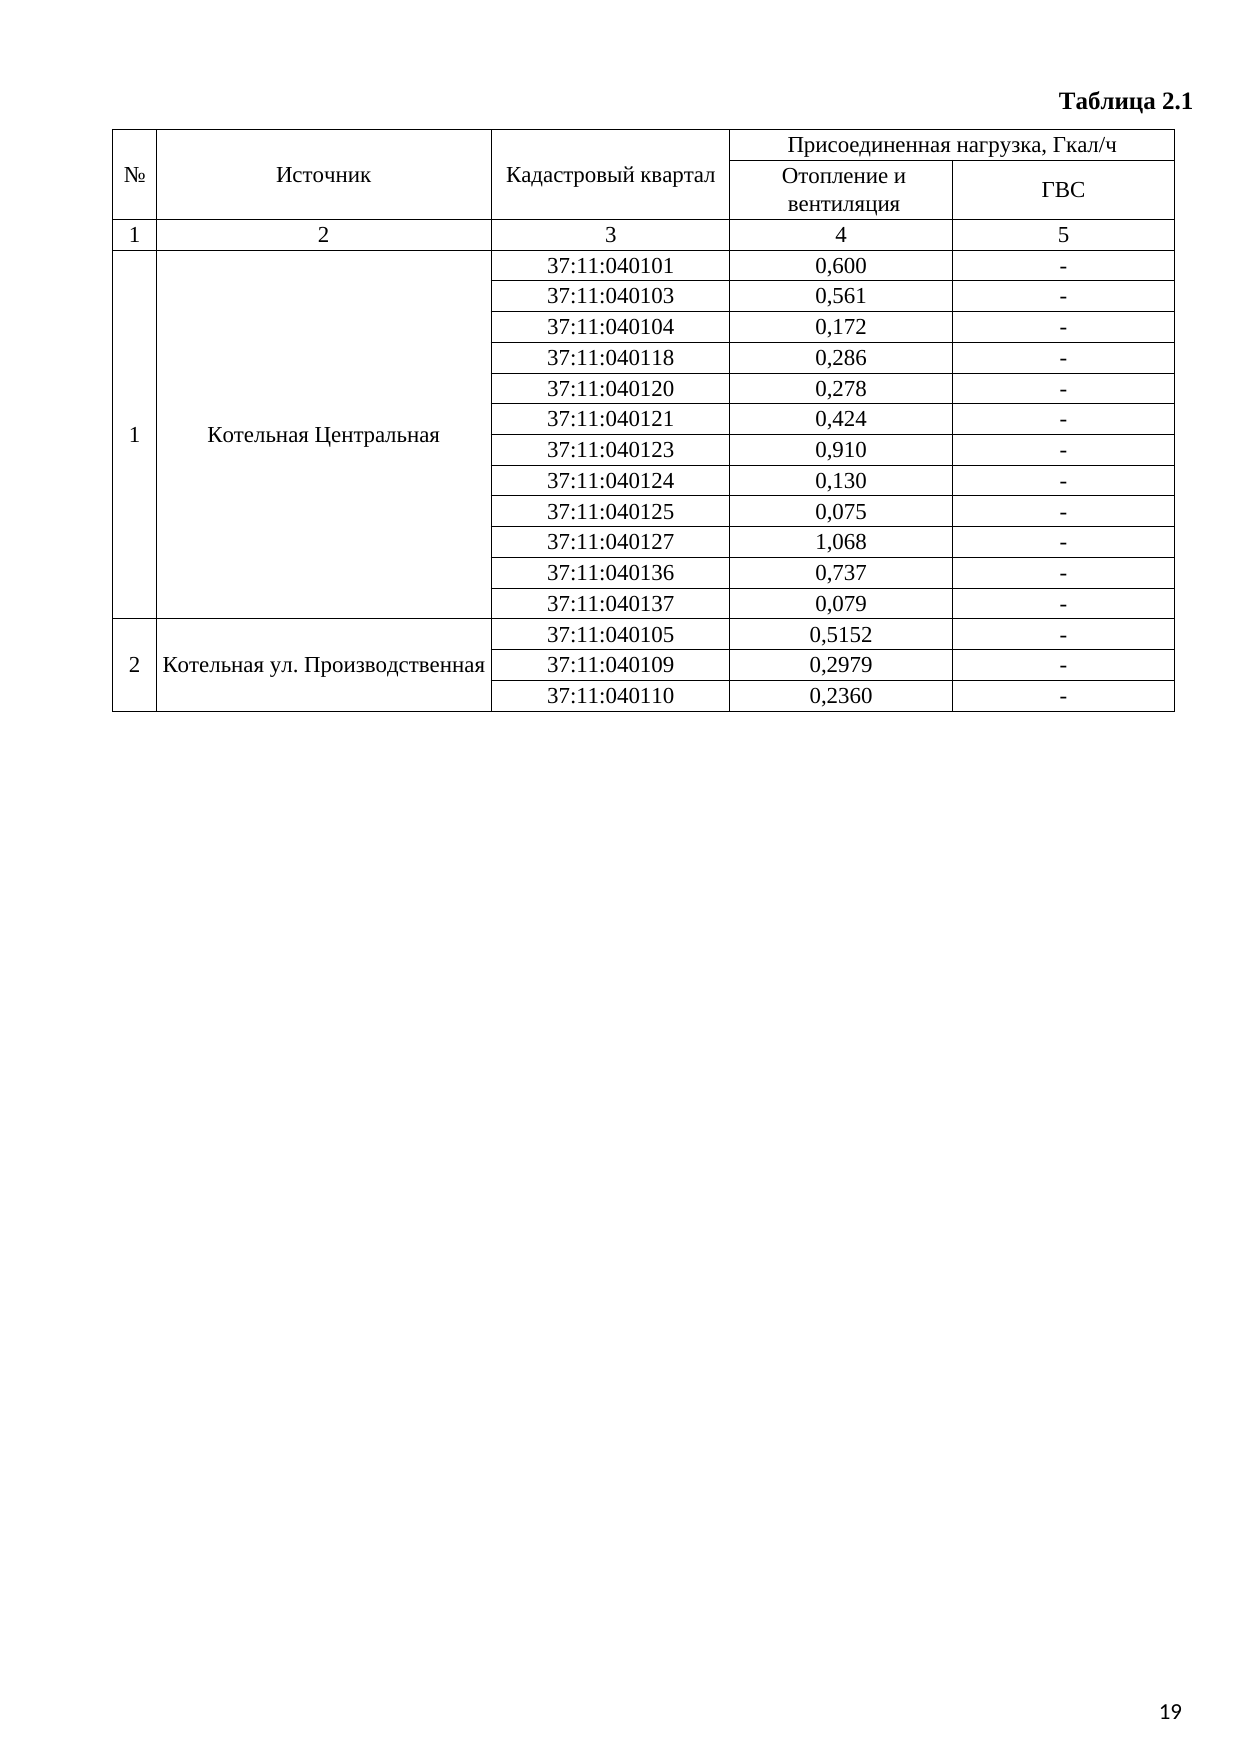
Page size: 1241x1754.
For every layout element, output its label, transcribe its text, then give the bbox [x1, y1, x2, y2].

table_cell 37:11:040125 [492, 496, 729, 526]
table_cell 0,075 [730, 496, 952, 526]
table_cell 37:11:040136 [492, 558, 729, 588]
table_cell 0,130 [730, 466, 952, 495]
text Таблица 2.1 [118, 86, 1193, 114]
table_cell 37:11:040123 [492, 435, 729, 465]
table_cell 37:11:040104 [492, 312, 729, 342]
table_cell 0,2979 [730, 650, 952, 680]
table_cell 0,079 [730, 589, 952, 618]
table_cell 1 [113, 220, 156, 249]
table_cell - [953, 374, 1174, 403]
table_cell - [953, 496, 1174, 526]
table_cell - [953, 589, 1174, 618]
table_header Источник [157, 130, 491, 219]
table_cell 37:11:040103 [492, 281, 729, 311]
table_header Присоединенная нагрузка, Гкал/ч [730, 130, 1174, 160]
table_cell - [953, 650, 1174, 680]
table_cell 2 [113, 619, 156, 711]
table_cell 3 [492, 220, 729, 249]
table_cell - [953, 435, 1174, 465]
table_cell 0,5152 [730, 619, 952, 649]
table_cell 37:11:040124 [492, 466, 729, 495]
table_cell 37:11:040127 [492, 527, 729, 557]
table_cell 2 [157, 220, 491, 249]
table_cell - [953, 312, 1174, 342]
table_cell - [953, 619, 1174, 649]
table_cell 0,278 [730, 374, 952, 403]
table_cell ГВС [953, 161, 1174, 219]
table_cell - [953, 527, 1174, 557]
table_cell 1,068 [730, 527, 952, 557]
table_cell Отопление и вентиляция [730, 161, 952, 219]
table_header Кадастровый квартал [492, 130, 729, 219]
table_cell 0,424 [730, 404, 952, 434]
table_cell 0,737 [730, 558, 952, 588]
table_cell - [953, 404, 1174, 434]
table_cell 0,910 [730, 435, 952, 465]
table_cell Котельная ул. Производственная [157, 619, 491, 711]
table_cell Котельная Центральная [157, 251, 491, 618]
table_cell - [953, 558, 1174, 588]
table_cell - [953, 681, 1174, 711]
table_cell 37:11:040109 [492, 650, 729, 680]
table_cell 0,172 [730, 312, 952, 342]
table_cell 0,600 [730, 251, 952, 280]
table_cell 37:11:040101 [492, 251, 729, 280]
table_cell 37:11:040110 [492, 681, 729, 711]
table_header № [113, 130, 156, 219]
table_cell - [953, 343, 1174, 372]
table_cell 0,2360 [730, 681, 952, 711]
table_cell - [953, 281, 1174, 311]
table_cell 4 [730, 220, 952, 249]
table_cell 37:11:040118 [492, 343, 729, 372]
table_cell 37:11:040120 [492, 374, 729, 403]
table_cell 37:11:040105 [492, 619, 729, 649]
table_cell - [953, 466, 1174, 495]
table_cell 5 [953, 220, 1174, 249]
table_cell 1 [113, 251, 156, 618]
table_cell 0,286 [730, 343, 952, 372]
table_cell 0,561 [730, 281, 952, 311]
table_cell 37:11:040121 [492, 404, 729, 434]
table_cell 37:11:040137 [492, 589, 729, 618]
table_cell - [953, 251, 1174, 280]
